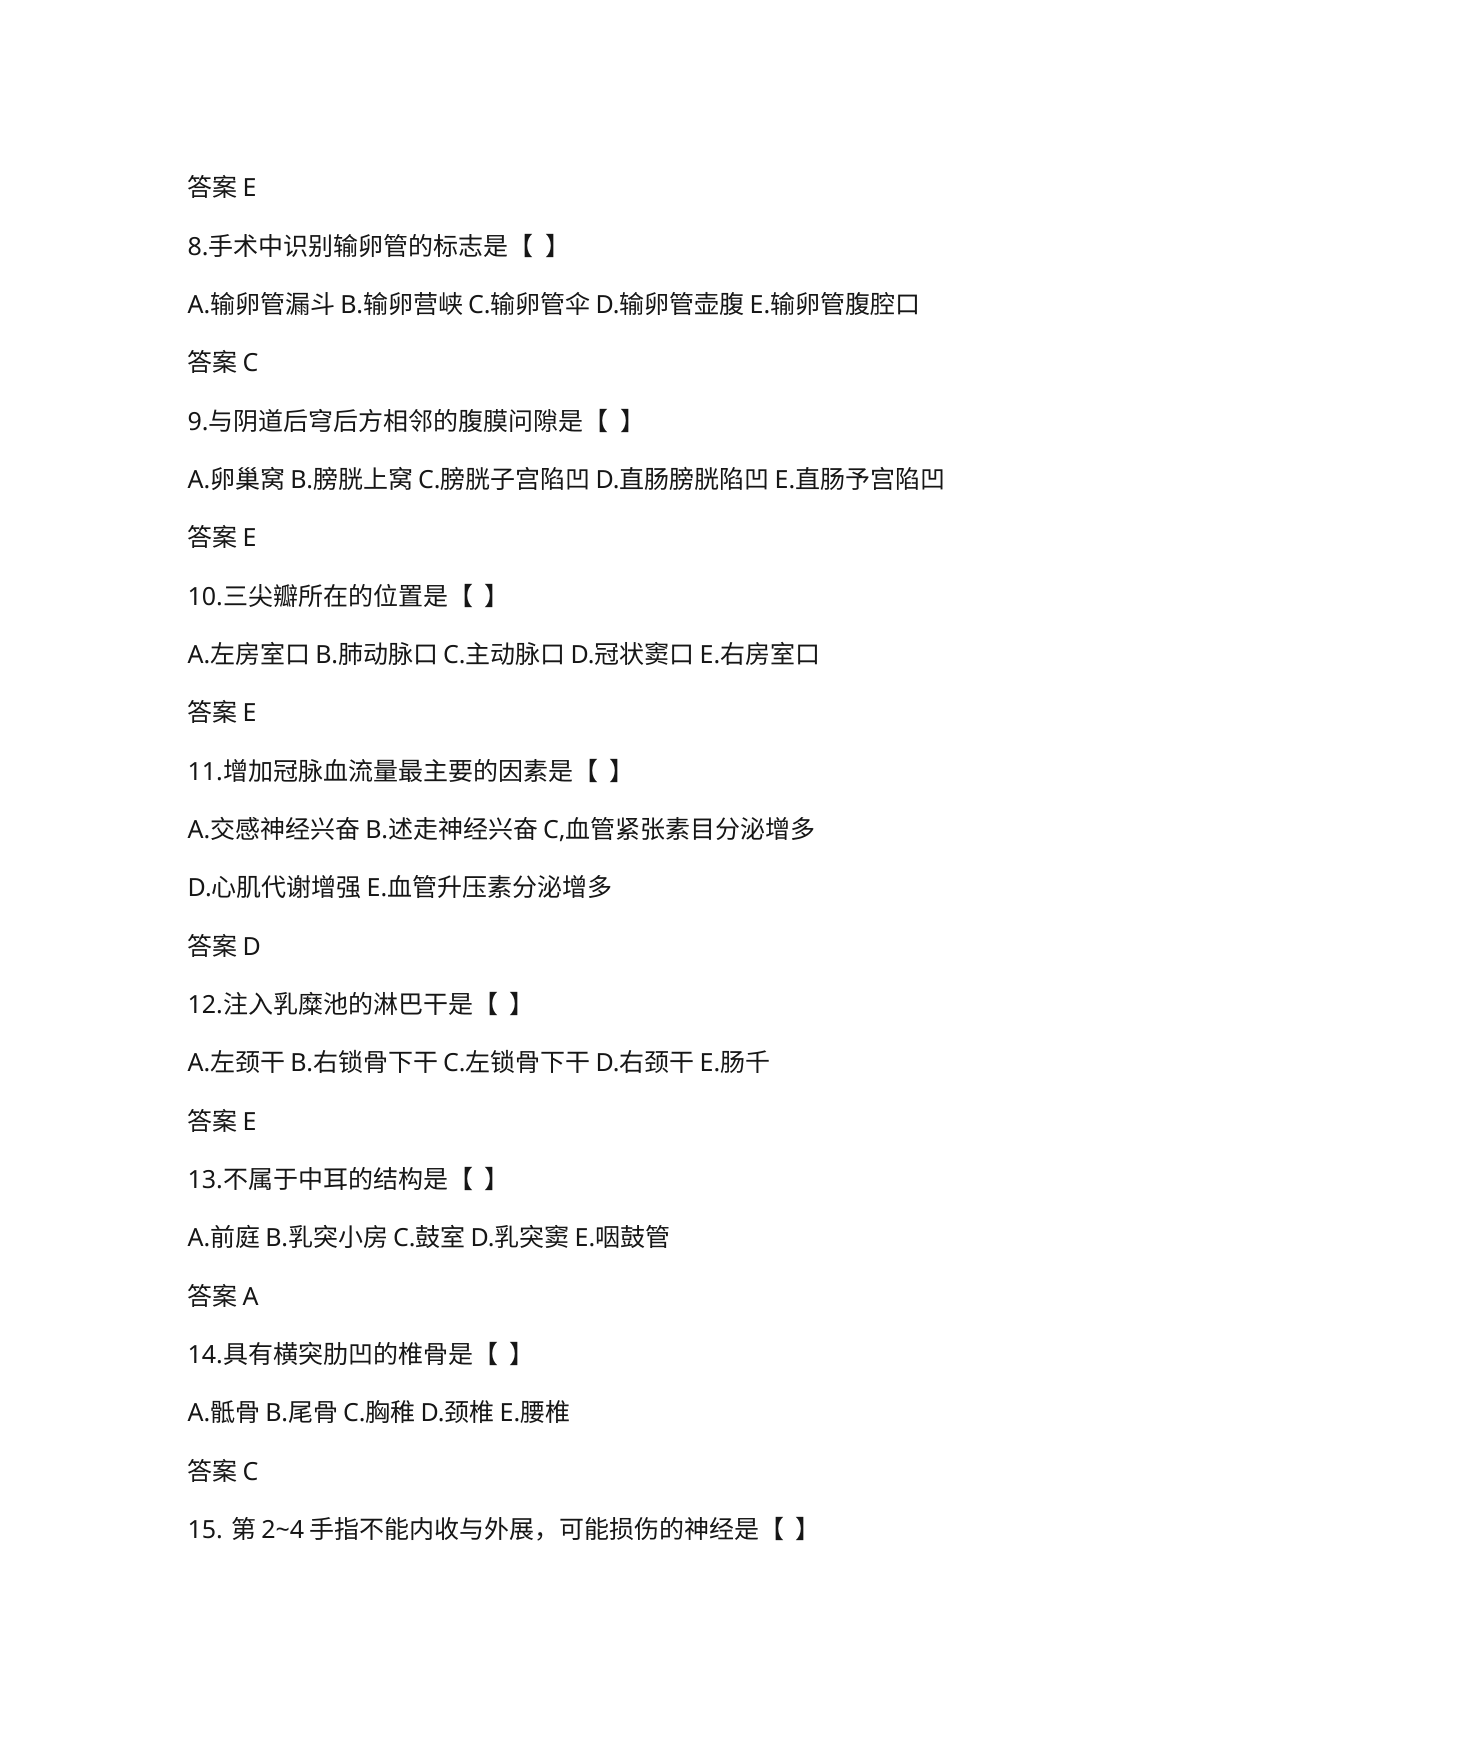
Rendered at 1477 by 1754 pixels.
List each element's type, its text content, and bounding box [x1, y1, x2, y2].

text 13.不属于中耳的结构是【 】 [187, 1142, 1289, 1200]
text 答案E [187, 500, 1289, 558]
text 8.手术中识别输卵管的标志是【 】 [187, 208, 1289, 267]
text A.输卵管漏斗B.输卵营峡C.输卵管伞D.输卵管壶腹E.输卵管腹腔口 [187, 267, 1289, 325]
text 14.具有横突肋凹的椎骨是【 】 [187, 1317, 1289, 1375]
text A.左房室口B.肺动脉口C.主动脉口D.冠状窦口E.右房室口 [187, 617, 1289, 675]
text A.左颈干B.右锁骨下干C.左锁骨下干D.右颈干E.肠千 [187, 1025, 1289, 1083]
text 答案C [187, 1433, 1289, 1492]
list 第2~4手指不能内收与外展，可能损伤的神经是【 】 [187, 1492, 1289, 1550]
text 答案D [187, 908, 1289, 967]
text A.卵巢窝B.膀胱上窝C.膀胱子宫陷凹D.直肠膀胱陷凹E.直肠予宫陷凹 [187, 442, 1289, 500]
text A.交感神经兴奋B.述走神经兴奋C,血管紧张素目分泌增多 [187, 792, 1289, 850]
text 10.三尖瓣所在的位置是【 】 [187, 558, 1289, 617]
text 答案E [187, 150, 1289, 208]
text 答案A [187, 1258, 1289, 1317]
text 答案E [187, 1083, 1289, 1142]
text 12.注入乳糜池的淋巴干是【 】 [187, 967, 1289, 1025]
text A.前庭B.乳突小房C.鼓室D.乳突窦E.咽鼓管 [187, 1200, 1289, 1258]
text A.骶骨B.尾骨C.胸稚D.颈椎E.腰椎 [187, 1375, 1289, 1433]
text 9.与阴道后穹后方相邻的腹膜问隙是【 】 [187, 383, 1289, 442]
text 答案E [187, 675, 1289, 733]
text 11.增加冠脉血流量最主要的因素是【 】 [187, 733, 1289, 792]
text D.心肌代谢增强E.血管升压素分泌增多 [187, 850, 1289, 908]
text 答案C [187, 325, 1289, 383]
